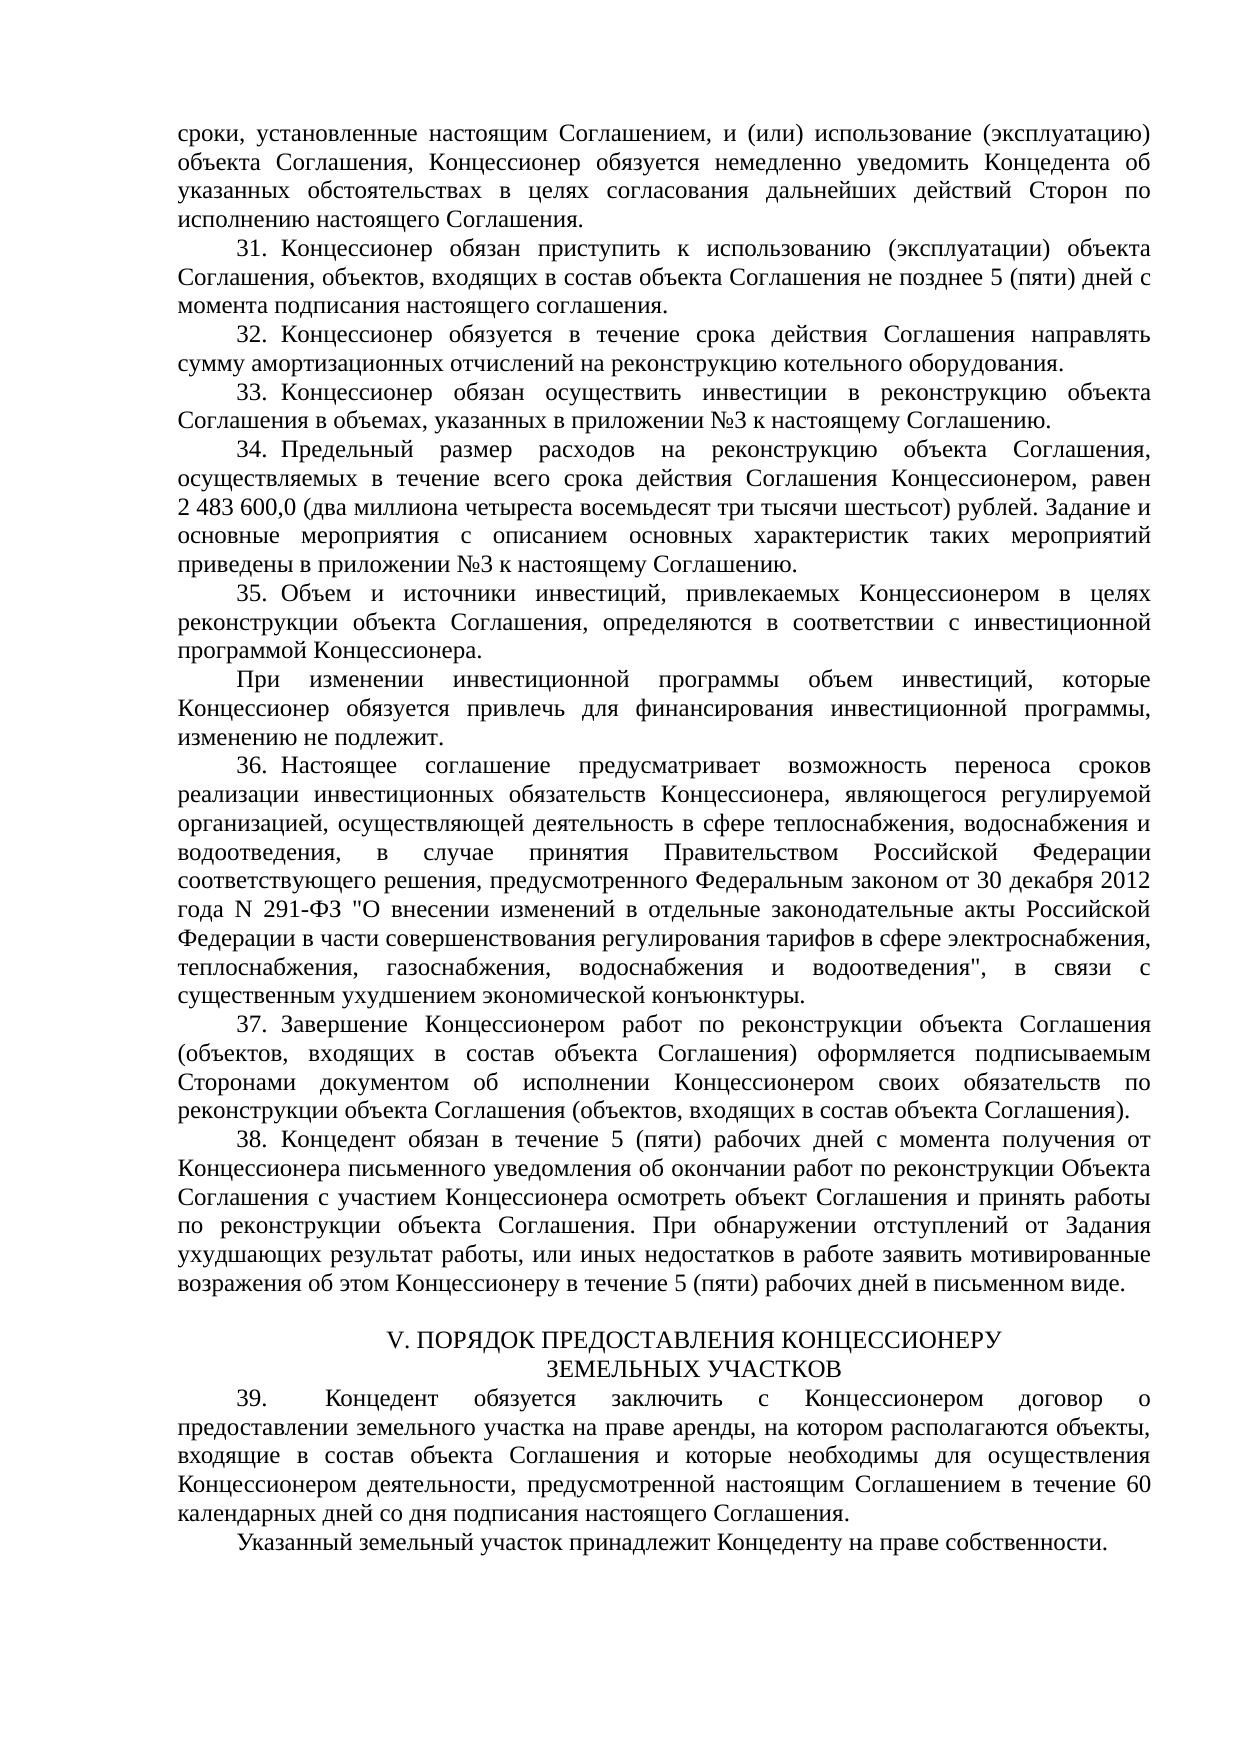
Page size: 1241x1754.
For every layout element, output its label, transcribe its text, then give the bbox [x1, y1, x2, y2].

list Концессионер обязан осуществить инвестиции в реконструкцию объекта Соглашения в объемах, указанных в приложении №3 к настоящему Соглашению. [177, 377, 1152, 434]
list Завершение Концессионером работ по реконструкции объекта Соглашения (объектов, входящих в состав объекта Соглашения) оформляется подписываемым Сторонами документом об исполнении Концессионером своих обязательств по реконструкции объекта Соглашения (объектов, входящих в состав объекта Соглашения). [177, 1009, 1152, 1124]
text V. ПОРЯДОК ПРЕДОСТАВЛЕНИЯ КОНЦЕССИОНЕРУ [177, 1326, 1152, 1354]
text При изменении инвестиционной программы объем инвестиций, которые Концессионер обязуется привлечь для финансирования инвестиционной программы, изменению не подлежит. [177, 664, 1152, 751]
list Концессионер обязуется в течение срока действия Соглашения направлять сумму амортизационных отчислений на реконструкцию котельного оборудования. [177, 319, 1152, 377]
list Предельный размер расходов на реконструкцию объекта Соглашения, осуществляемых в течение всего срока действия Соглашения Концессионером, равен 2 483 600,0 (два миллиона четыреста восемьдесят три тысячи шестьсот) рублей. Задание и основные мероприятия с описанием основных характеристик таких мероприятий приведены в приложении №3 к настоящему Соглашению. [177, 434, 1152, 578]
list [177, 118, 1152, 233]
text Указанный земельный участок принадлежит Концеденту на праве собственности. [177, 1527, 1152, 1556]
text ЗЕМЕЛЬНЫХ УЧАСТКОВ [177, 1354, 1152, 1383]
list Концессионер обязан приступить к использованию (эксплуатации) объекта Соглашения, объектов, входящих в состав объекта Соглашения не позднее 5 (пяти) дней с момента подписания настоящего соглашения. [177, 233, 1152, 319]
list Объем и источники инвестиций, привлекаемых Концессионером в целях реконструкции объекта Соглашения, определяются в соответствии с инвестиционной программой Концессионера. [177, 578, 1152, 664]
list Концедент обязуется заключить с Концессионером договор о предоставлении земельного участка на праве аренды, на котором располагаются объекты, входящие в состав объекта Соглашения и которые необходимы для осуществления Концессионером деятельности, предусмотренной настоящим Соглашением в течение 60 календарных дней со дня подписания настоящего Соглашения. [177, 1383, 1152, 1527]
list Концедент обязан в течение 5 (пяти) рабочих дней с момента получения от Концессионера письменного уведомления об окончании работ по реконструкции Объекта Соглашения с участием Концессионера осмотреть объект Соглашения и принять работы по реконструкции объекта Соглашения. При обнаружении отступлений от Задания ухудшающих результат работы, или иных недостатков в работе заявить мотивированные возражения об этом Концессионеру в течение 5 (пяти) рабочих дней в письменном виде. [177, 1124, 1152, 1297]
list Настоящее соглашение предусматривает возможность переноса сроков реализации инвестиционных обязательств Концессионера, являющегося регулируемой организацией, осуществляющей деятельность в сфере теплоснабжения, водоснабжения и водоотведения, в случае принятия Правительством Российской Федерации соответствующего решения, предусмотренного Федеральным законом от 30 декабря 2012 года N 291-ФЗ "О внесении изменений в отдельные законодательные акты Российской Федерации в части совершенствования регулирования тарифов в сфере электроснабжения, теплоснабжения, газоснабжения, водоснабжения и водоотведения", в связи с существенным ухудшением экономической конъюнктуры. [177, 751, 1152, 1009]
